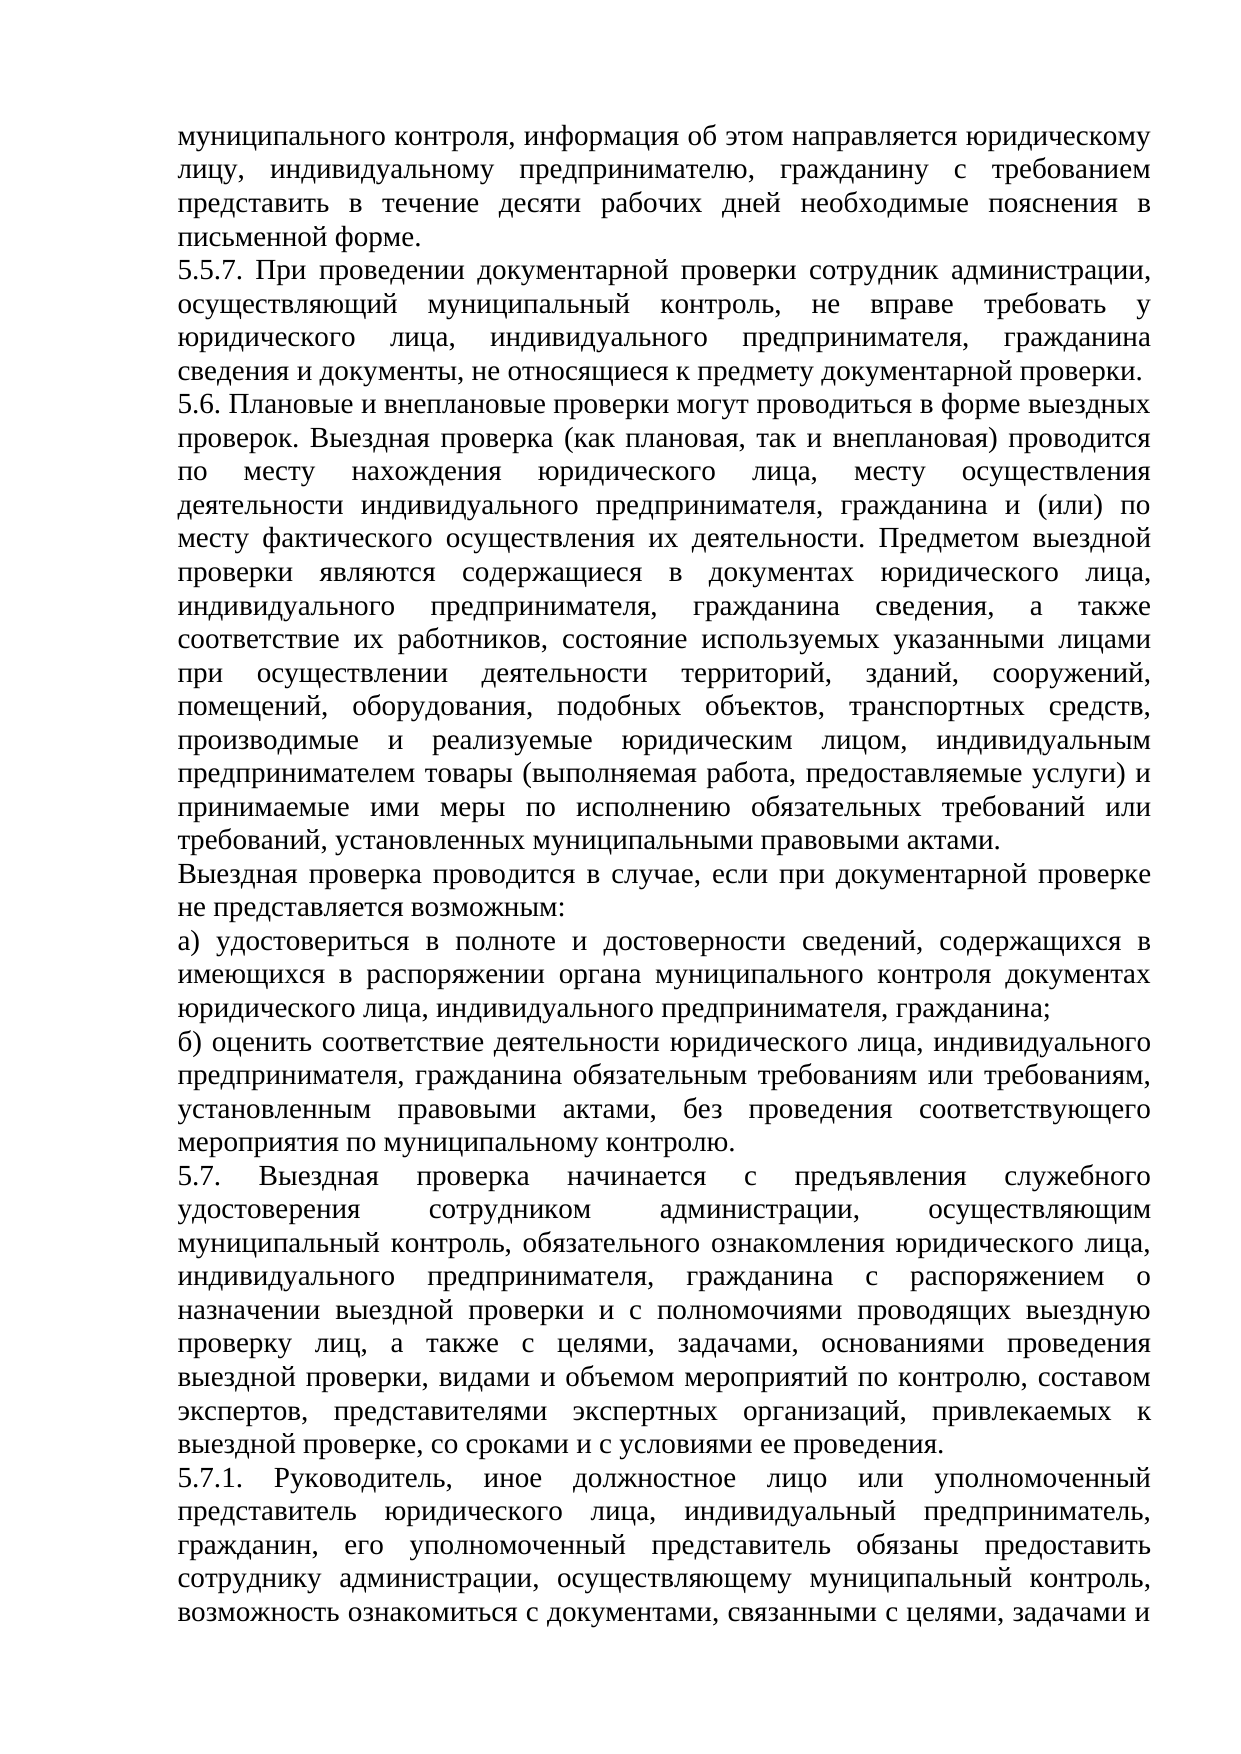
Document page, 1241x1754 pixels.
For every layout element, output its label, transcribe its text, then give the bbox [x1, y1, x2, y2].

text б) оценить соответствие деятельности юридического лица, индивидуального предпринимателя, гражданина обязательным требованиям или требованиям, установленным правовыми актами, без проведения соответствующего мероприятия по муниципальному контролю. [177, 1024, 1152, 1158]
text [177, 118, 1152, 252]
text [177, 1460, 1152, 1627]
text а) удостовериться в полноте и достоверности сведений, содержащихся в имеющихся в распоряжении органа муниципального контроля документах юридического лица, индивидуального предпринимателя, гражданина; [177, 923, 1152, 1024]
text 5.6. Плановые и внеплановые проверки могут проводиться в форме выездных проверок. Выездная проверка (как плановая, так и внеплановая) проводится по месту нахождения юридического лица, месту осуществления деятельности индивидуального предпринимателя, гражданина и (или) по месту фактического осуществления их деятельности. Предметом выездной проверки являются содержащиеся в документах юридического лица, индивидуального предпринимателя, гражданина сведения, а также соответствие их работников, состояние используемых указанными лицами при осуществлении деятельности территорий, зданий, сооружений, помещений, оборудования, подобных объектов, транспортных средств, производимые и реализуемые юридическим лицом, индивидуальным предпринимателем товары (выполняемая работа, предоставляемые услуги) и принимаемые ими меры по исполнению обязательных требований или требований, установленных муниципальными правовыми актами. [177, 386, 1152, 856]
text Выездная проверка проводится в случае, если при документарной проверке не представляется возможным: [177, 856, 1152, 923]
text 5.5.7. При проведении документарной проверки сотрудник администрации, осуществляющий муниципальный контроль, не вправе требовать у юридического лица, индивидуального предпринимателя, гражданина сведения и документы, не относящиеся к предмету документарной проверки. [177, 252, 1152, 386]
text 5.7. Выездная проверка начинается с предъявления служебного удостоверения сотрудником администрации, осуществляющим муниципальный контроль, обязательного ознакомления юридического лица, индивидуального предпринимателя, гражданина с распоряжением о назначении выездной проверки и с полномочиями проводящих выездную проверку лиц, а также с целями, задачами, основаниями проведения выездной проверки, видами и объемом мероприятий по контролю, составом экспертов, представителями экспертных организаций, привлекаемых к выездной проверке, со сроками и с условиями ее проведения. [177, 1158, 1152, 1460]
